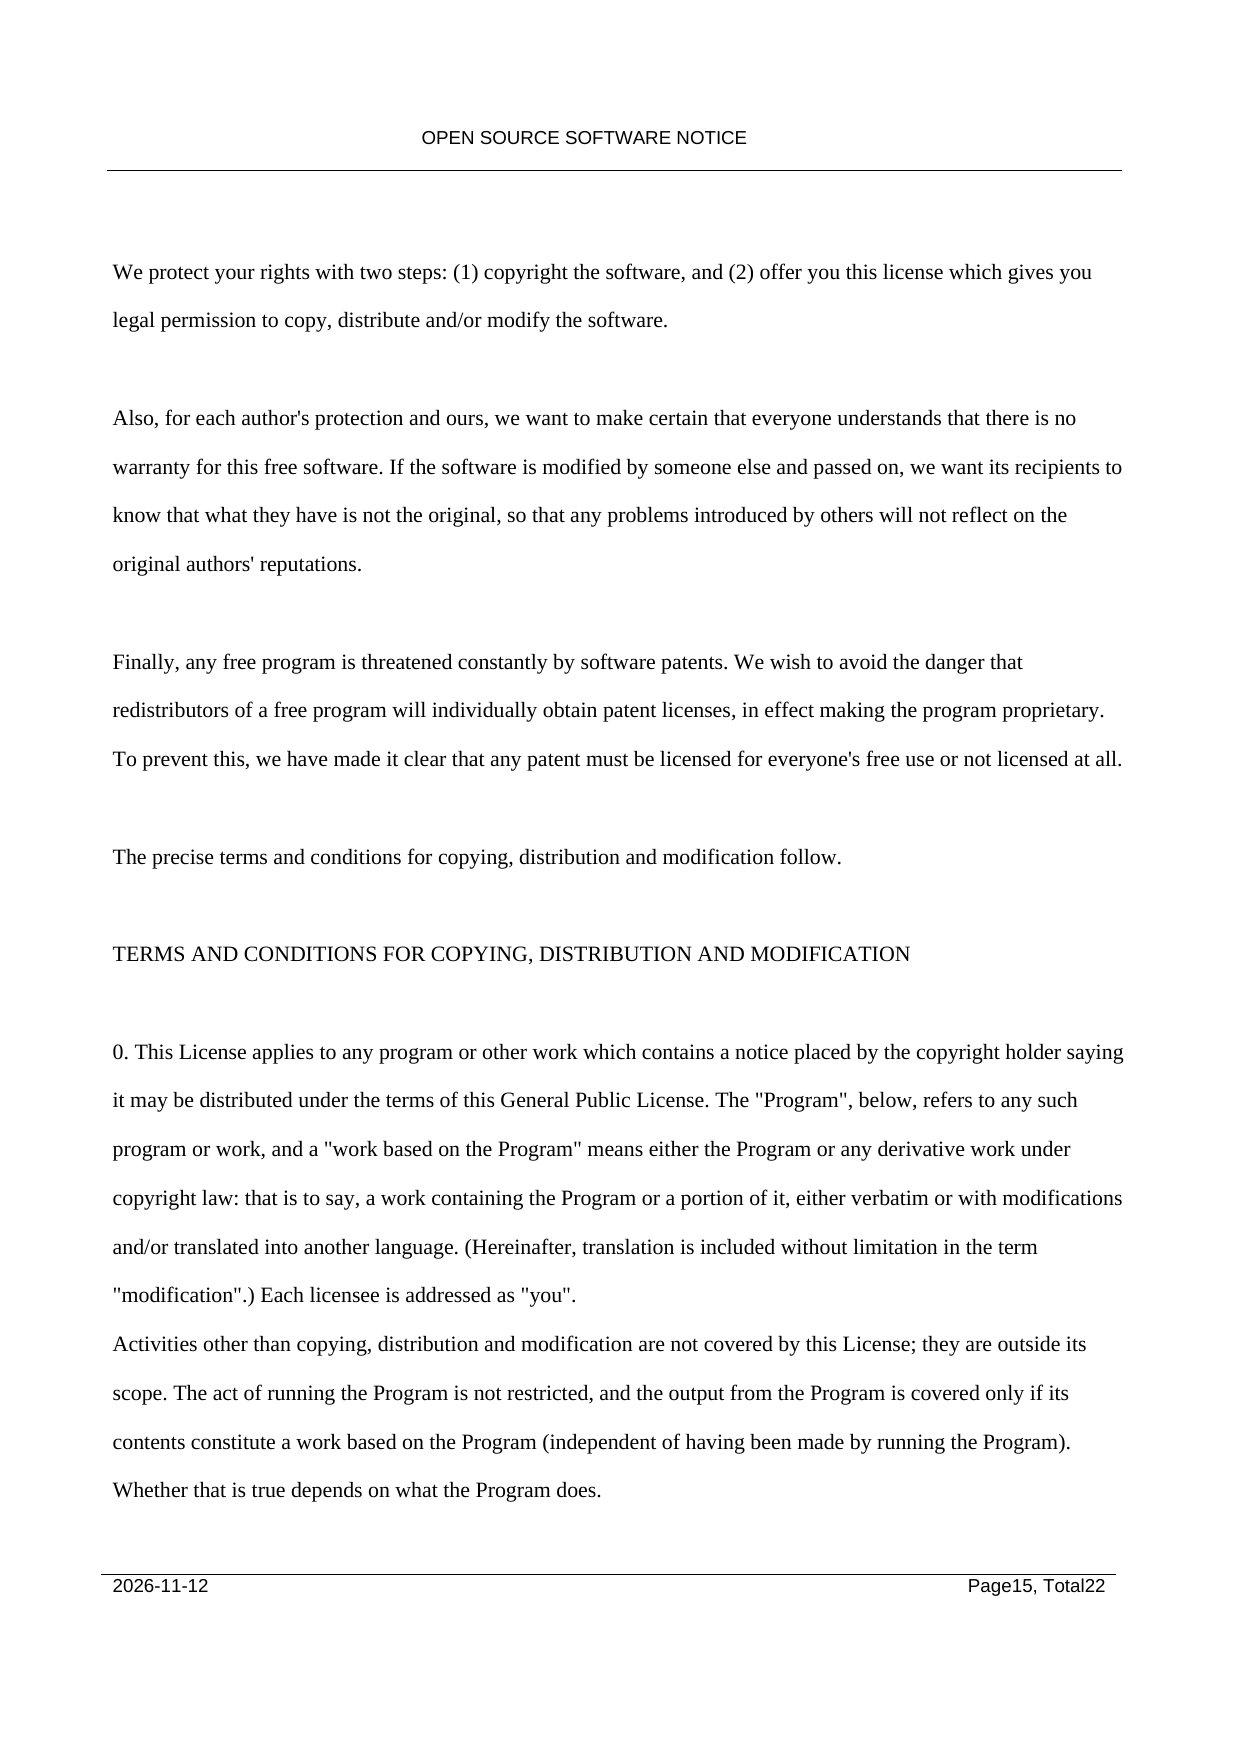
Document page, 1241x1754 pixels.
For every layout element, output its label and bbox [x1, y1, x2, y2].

text [112, 206, 1128, 1506]
